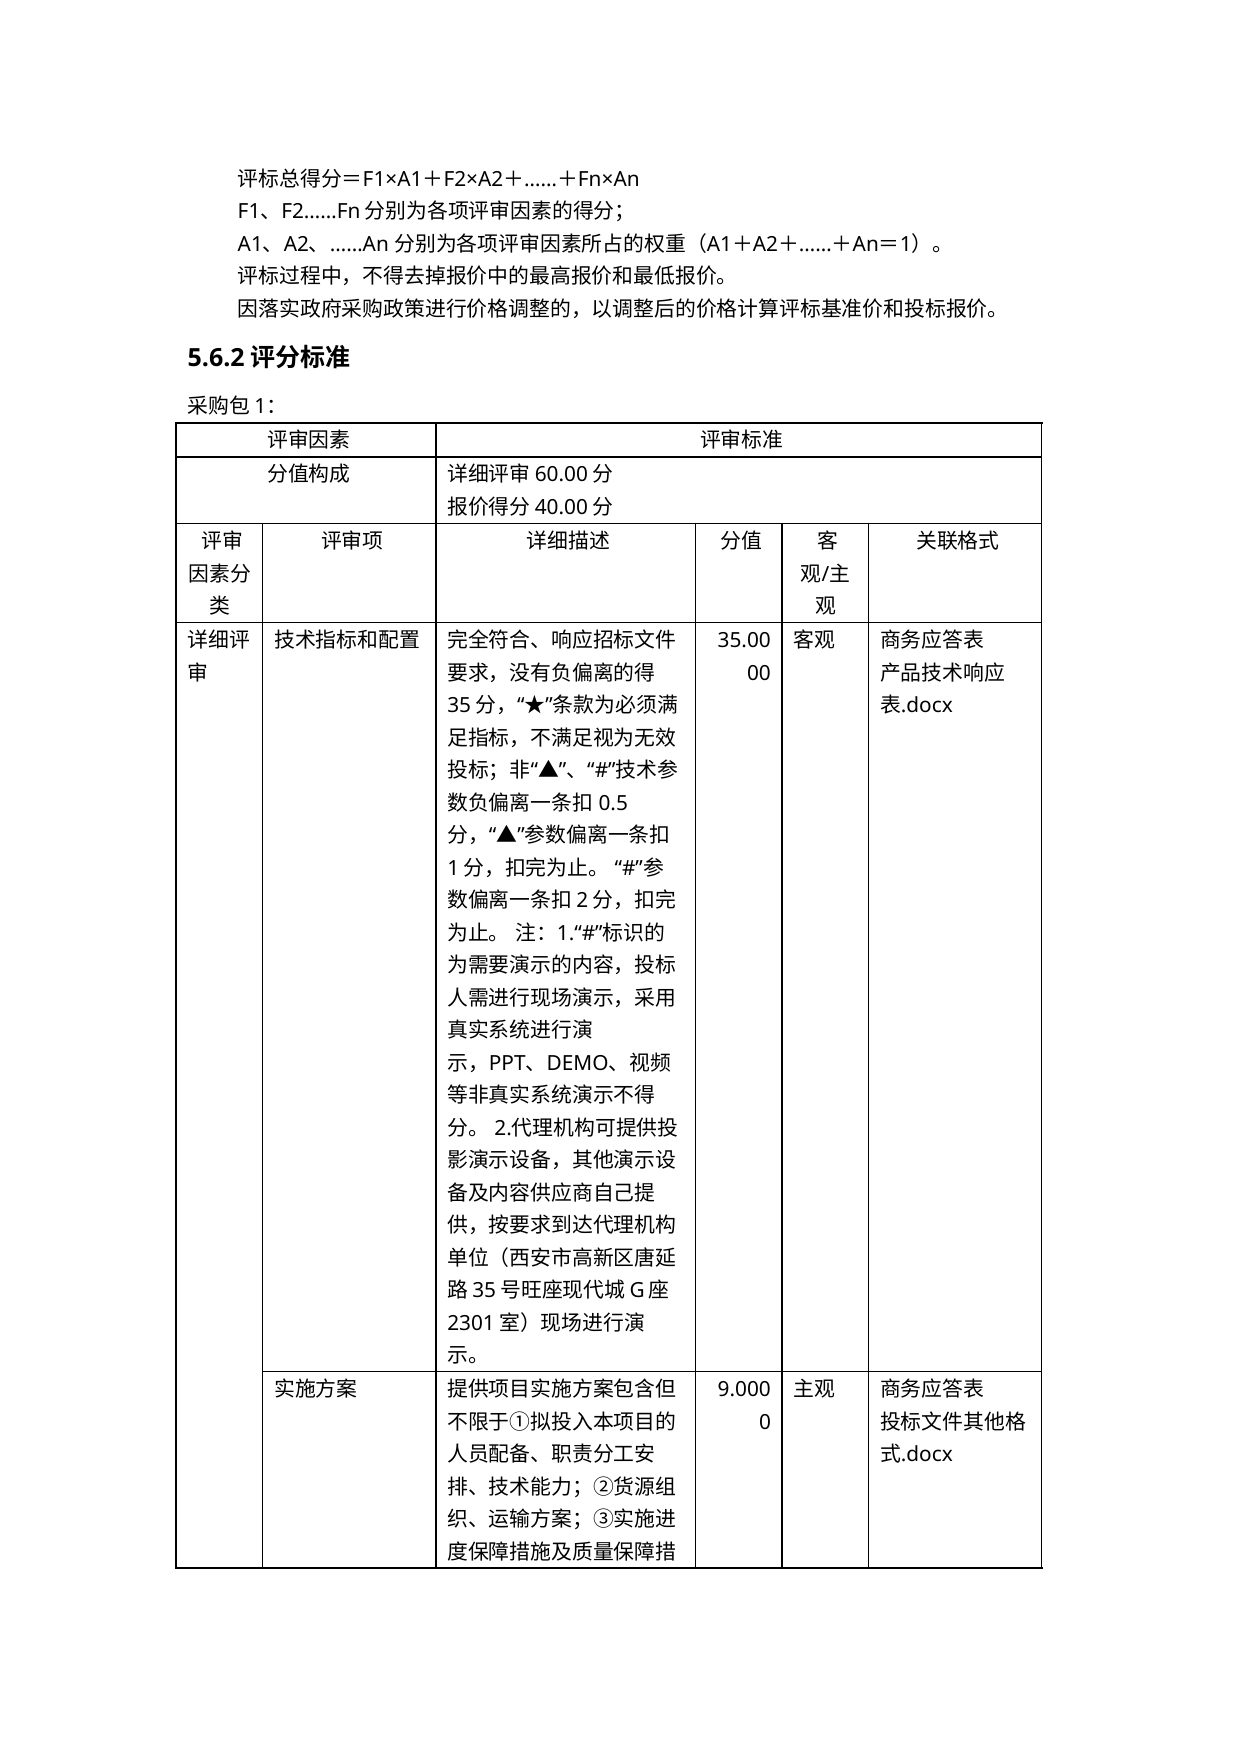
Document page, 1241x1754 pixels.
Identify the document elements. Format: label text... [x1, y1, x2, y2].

text A1、A2、……An 分别为各项评审因素所占的权重（A1＋A2＋……＋An＝1）。 [187, 227, 1053, 259]
table_cell 分值 [696, 524, 781, 622]
text 评标过程中，不得去掉报价中的最高报价和最低报价。 [187, 259, 1053, 292]
table_cell 商务应答表 产品技术响应表.docx [869, 623, 1041, 1371]
table_cell 实施方案 [263, 1372, 435, 1567]
text 5.6.2评分标准 [187, 324, 1053, 389]
text 采购包1： [187, 389, 1053, 422]
table_header 评审因素 [177, 424, 435, 456]
table_cell 详细描述 [437, 524, 695, 622]
text F1、F2……Fn分别为各项评审因素的得分； [187, 194, 1053, 227]
table_cell 评审因素分类 [177, 524, 262, 622]
table_cell 评审项 [263, 524, 435, 622]
table_cell 详细评审 [177, 623, 262, 1567]
table_cell 客观 [783, 623, 868, 1371]
table_cell 9.0000 [696, 1372, 781, 1567]
table_cell 主观 [783, 1372, 868, 1567]
table_cell 分值构成 [177, 458, 435, 523]
table_cell 技术指标和配置 [263, 623, 435, 1371]
text 因落实政府采购政策进行价格调整的，以调整后的价格计算评标基准价和投标报价。 [187, 292, 1053, 324]
table_cell 35.0000 [696, 623, 781, 1371]
text 评标总得分＝F1×A1＋F2×A2＋……＋Fn×An [187, 162, 1053, 194]
table_header 评审标准 [437, 424, 1041, 456]
table_cell 完全符合、响应招标文件要求，没有负偏离的得 35分，“★”条款为必须满足指标，不满足视为无效投标；非“▲”、“#”技术参数负偏离一条扣 0.5分，“▲”参数偏离一条扣1分，扣完为止。 “#”参数偏离一条扣2分，扣完为止。 注：1.“#”标识的为需要演示的内容，投标人需进行现场演示，采用真实系统进行演示，PPT、DEMO、视频等非真实系统演示不得分。 2.代理机构可提供投影演示设备，其他演示设备及内容供应商自己提供，按要求到达代理机构单位（西安市高新区唐延路35号旺座现代城G座2301室）现场进行演示。 [437, 623, 695, 1371]
table_cell 客观/主观 [783, 524, 868, 622]
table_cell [437, 1372, 695, 1567]
table_cell 关联格式 [869, 524, 1041, 622]
table_cell 详细评审60.00分 报价得分40.00分 [437, 458, 1041, 523]
table_cell 商务应答表 投标文件其他格式.docx [869, 1372, 1041, 1567]
